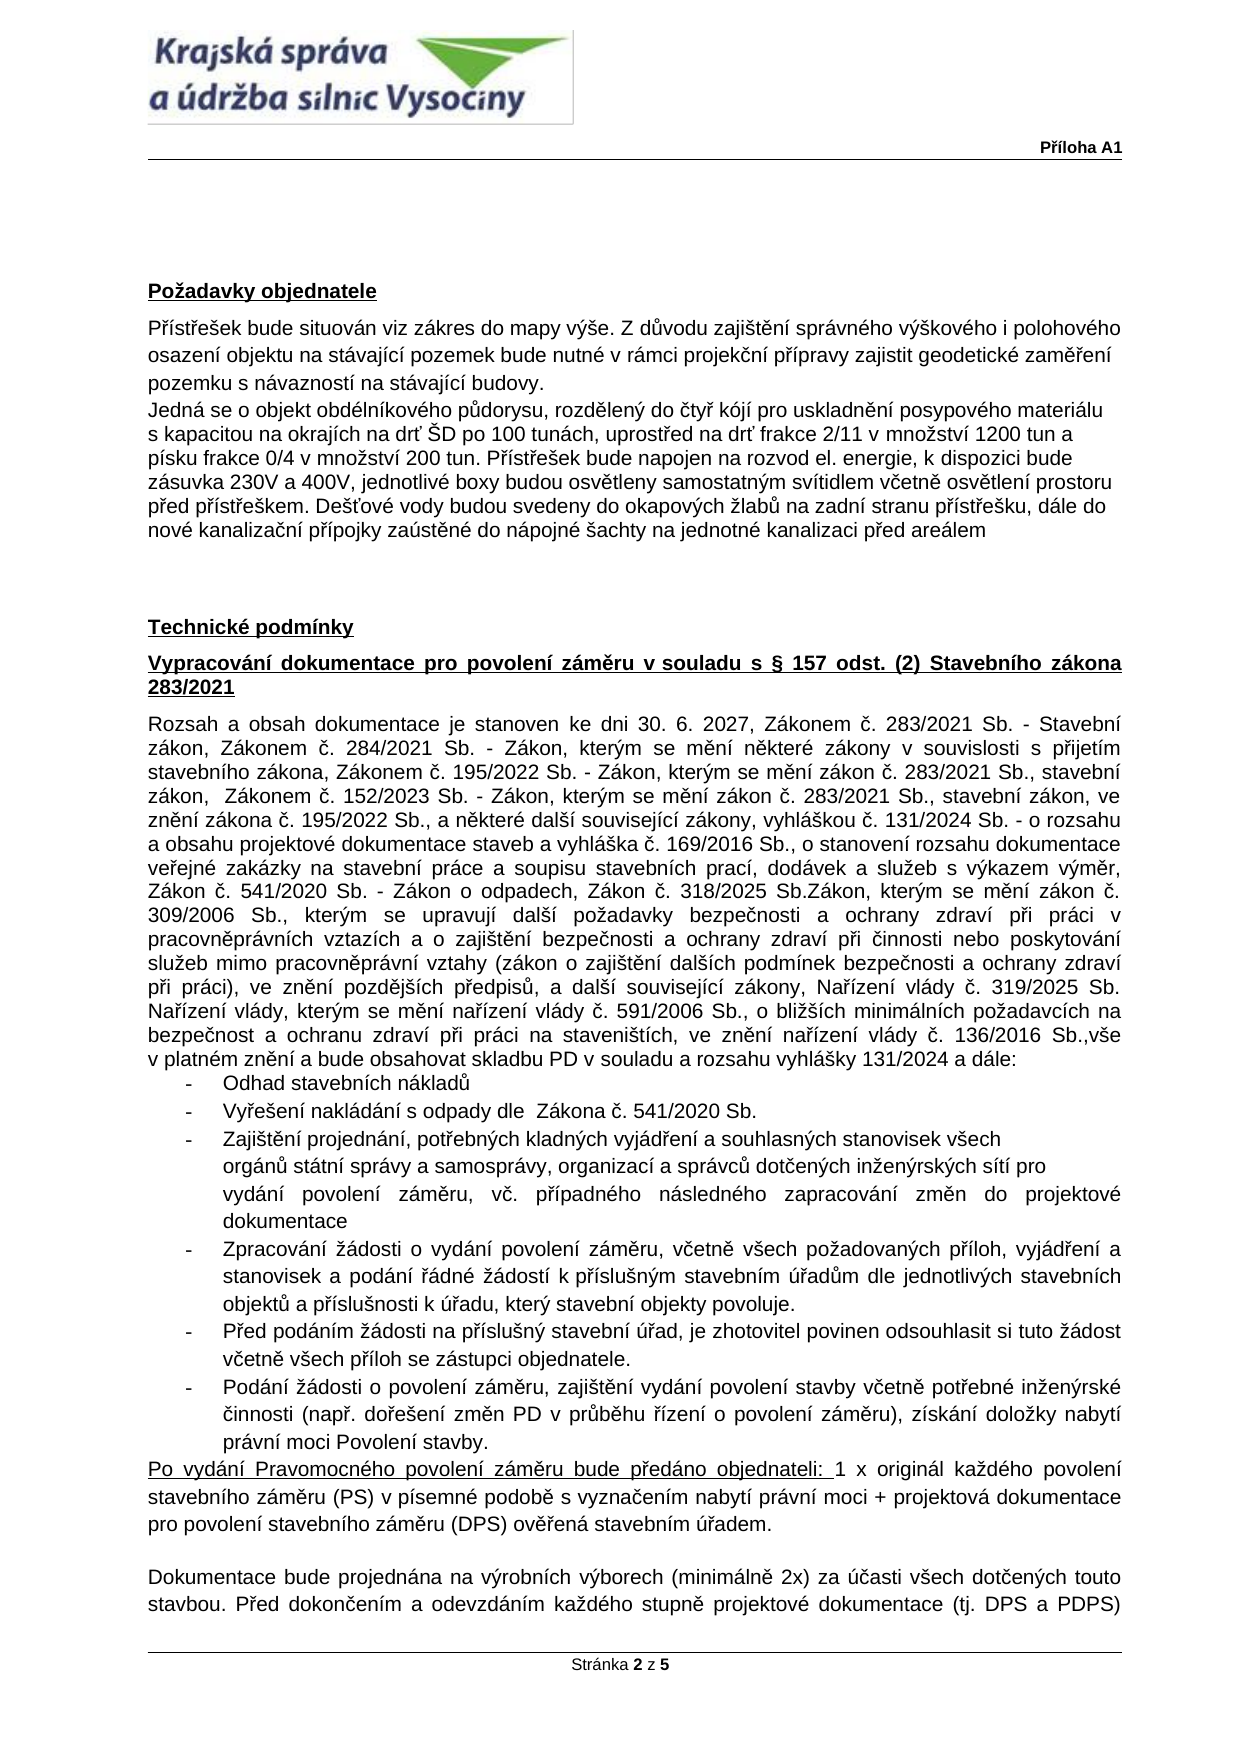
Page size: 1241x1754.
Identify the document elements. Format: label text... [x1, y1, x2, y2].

text Vypracování dokumentace pro povolení záměru v souladu s § 157 odst. (2) Stavebního zákona 283/2021 [148, 673, 1122, 699]
list Vyřešení nakládání s odpady dle Zákona č. 541/2020 Sb. [185, 1099, 1122, 1123]
text Rozsah a obsah dokumentace je stanoven ke dni 30. 6. 2027, Zákonem č. 283/2021 Sb. - Stavební zákon, Zákonem č. 284/2021 Sb. - Zákon, kterým se mění některé zákony v souvislosti s přijetím stavebního zákona, Zákonem č. 195/2022 Sb. - Zákon, kterým se mění zákon č. 283/2021 Sb., stavební zákon, Zákonem č. 152/2023 Sb. - Zákon, kterým se mění zákon č. 283/2021 Sb., stavební zákon, ve znění zákona č. 195/2022 Sb., a některé další související zákony, vyhláškou č. 131/2024 Sb. - o rozsahu a obsahu projektové dokumentace staveb a vyhláška č. 169/2016 Sb., o stanovení rozsahu dokumentace veřejné zakázky na stavební práce a soupisu stavebních prací, dodávek a služeb s výkazem výměr, Zákon č. 541/2020 Sb. - Zákon o odpadech, Zákon č. 318/2025 Sb.Zákon, kterým se mění zákon č. 309/2006 Sb., kterým se upravují další požadavky bezpečnosti a ochrany zdraví při práci v pracovněprávních vztazích a o zajištění bezpečnosti a ochrany zdraví při činnosti nebo poskytování služeb mimo pracovněprávní vztahy (zákon o zajištění dalších podmínek bezpečnosti a ochrany zdraví při práci), ve znění pozdějších předpisů, a další související zákony, Nařízení vlády č. 319/2025 Sb. Nařízení vlády, kterým se mění nařízení vlády č. 591/2006 Sb., o bližších minimálních požadavcích na bezpečnost a ochranu zdraví při práci na staveništích, ve znění nařízení vlády č. 136/2016 Sb.,vše v platném znění a bude obsahovat skladbu PD v souladu a rozsahu vyhlášky 131/2024 a dále: [148, 712, 1122, 1071]
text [148, 1565, 1122, 1616]
text Vypracování dokumentace pro povolení záměru v souladu s § 157 odst. (2) Stavebního zákona 283/2021 [148, 651, 1122, 672]
text Požadavky objednatele [148, 279, 1122, 303]
list Zpracování žádosti o vydání povolení záměru, včetně všech požadovaných příloh, vyjádření a stanovisek a podání řádné žádostí k příslušným stavebním úřadům dle jednotlivých stavebních objektů a příslušnosti k úřadu, který stavební objekty povoluje. [185, 1237, 1122, 1316]
list vydání povolení záměru, vč. případného následného zapracování změn do projektové dokumentace [223, 1182, 1122, 1233]
list Zajištění projednání, potřebných kladných vyjádření a souhlasných stanovisek všech [185, 1126, 1122, 1151]
text Technické podmínky [148, 615, 1122, 639]
text Jedná se o objekt obdélníkového půdorysu, rozdělený do čtyř kójí pro uskladnění posypového materiálu s kapacitou na okrajích na drť ŠD po 100 tunách, uprostřed na drť frakce 2/11 v množství 1200 tun a písku frakce 0/4 v množství 200 tun. Přístřešek bude napojen na rozvod el. energie, k dispozici bude zásuvka 230V a 400V, jednotlivé boxy budou osvětleny samostatným svítidlem včetně osvětlení prostoru před přístřeškem. Dešťové vody budou svedeny do okapových žlabů na zadní stranu přístřešku, dále do nové kanalizační přípojky zaústěné do nápojné šachty na jednotné kanalizaci před areálem [148, 398, 1122, 542]
text Přístřešek bude situován viz zákres do mapy výše. Z důvodu zajištění správného výškového i polohového osazení objektu na stávající pozemek bude nutné v rámci projekční přípravy zajistit geodetické zaměření pozemku s návazností na stávající budovy. [148, 316, 1122, 394]
list Před podáním žádosti na příslušný stavební úřad, je zhotovitel povinen odsouhlasit si tuto žádost včetně všech příloh se zástupci objednatele. [185, 1319, 1122, 1371]
list Podání žádosti o povolení záměru, zajištění vydání povolení stavby včetně potřebné inženýrské činnosti (např. dořešení změn PD v průběhu řízení o povolení záměru), získání doložky nabytí právní moci Povolení stavby. [185, 1374, 1122, 1454]
list orgánů státní správy a samosprávy, organizací a správců dotčených inženýrských sítí pro [223, 1154, 1122, 1178]
picture [147, 30, 574, 126]
list Odhad stavebních nákladů [185, 1071, 1122, 1095]
text Po vydání Pravomocného povolení záměru bude předáno objednateli: 1 x originál každého povolení stavebního záměru (PS) v písemné podobě s vyznačením nabytí právní moci + projektová dokumentace pro povolení stavebního záměru (DPS) ověřená stavebním úřadem. [148, 1457, 1122, 1536]
